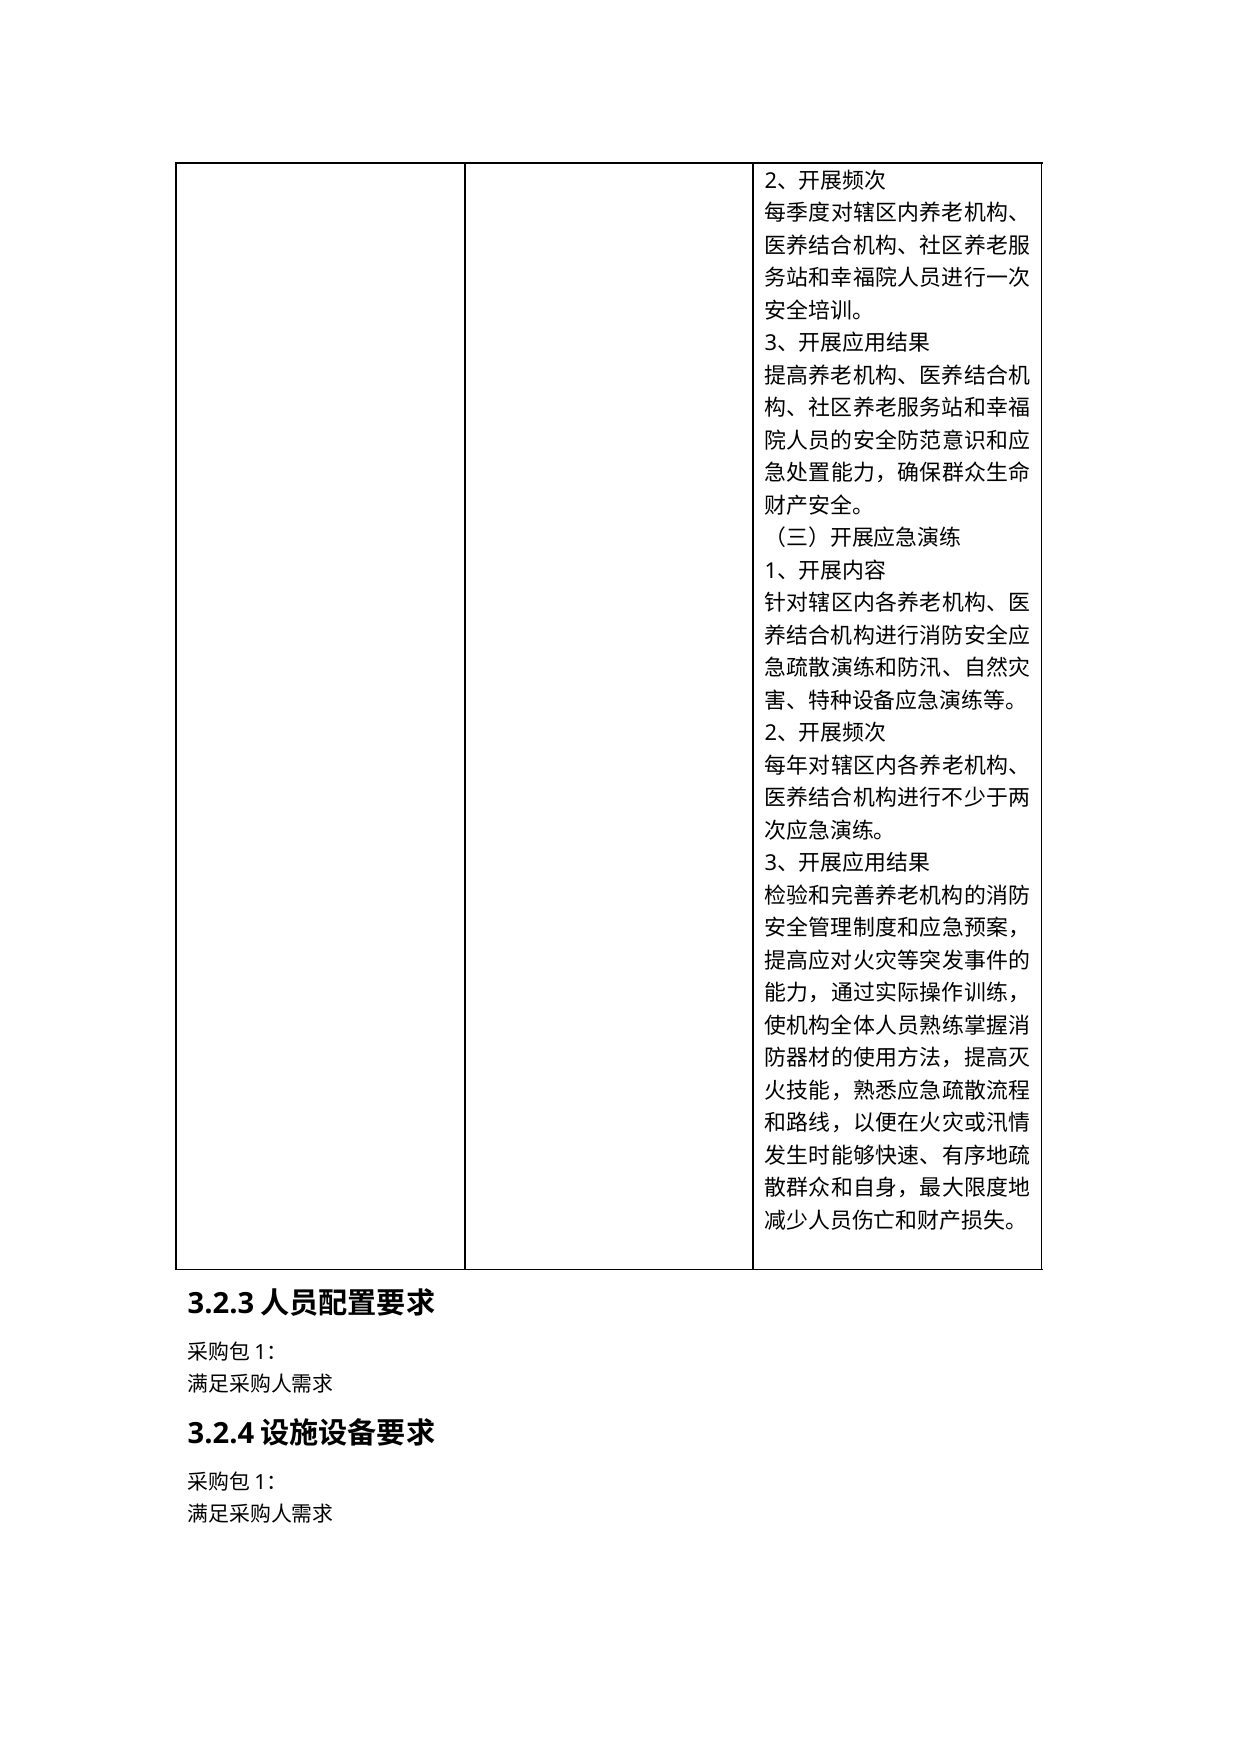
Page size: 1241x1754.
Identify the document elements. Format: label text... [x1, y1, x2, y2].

text 满足采购人需求 [187, 1368, 1053, 1400]
text 3.2.3人员配置要求 [187, 1270, 1053, 1335]
text 采购包1： [187, 1335, 1053, 1368]
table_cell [754, 164, 1041, 1268]
table_cell [466, 164, 752, 1268]
text 采购包1： [187, 1465, 1053, 1498]
text 满足采购人需求 [187, 1498, 1053, 1530]
text 3.2.4设施设备要求 [187, 1400, 1053, 1465]
table_cell 1 [177, 164, 464, 1268]
